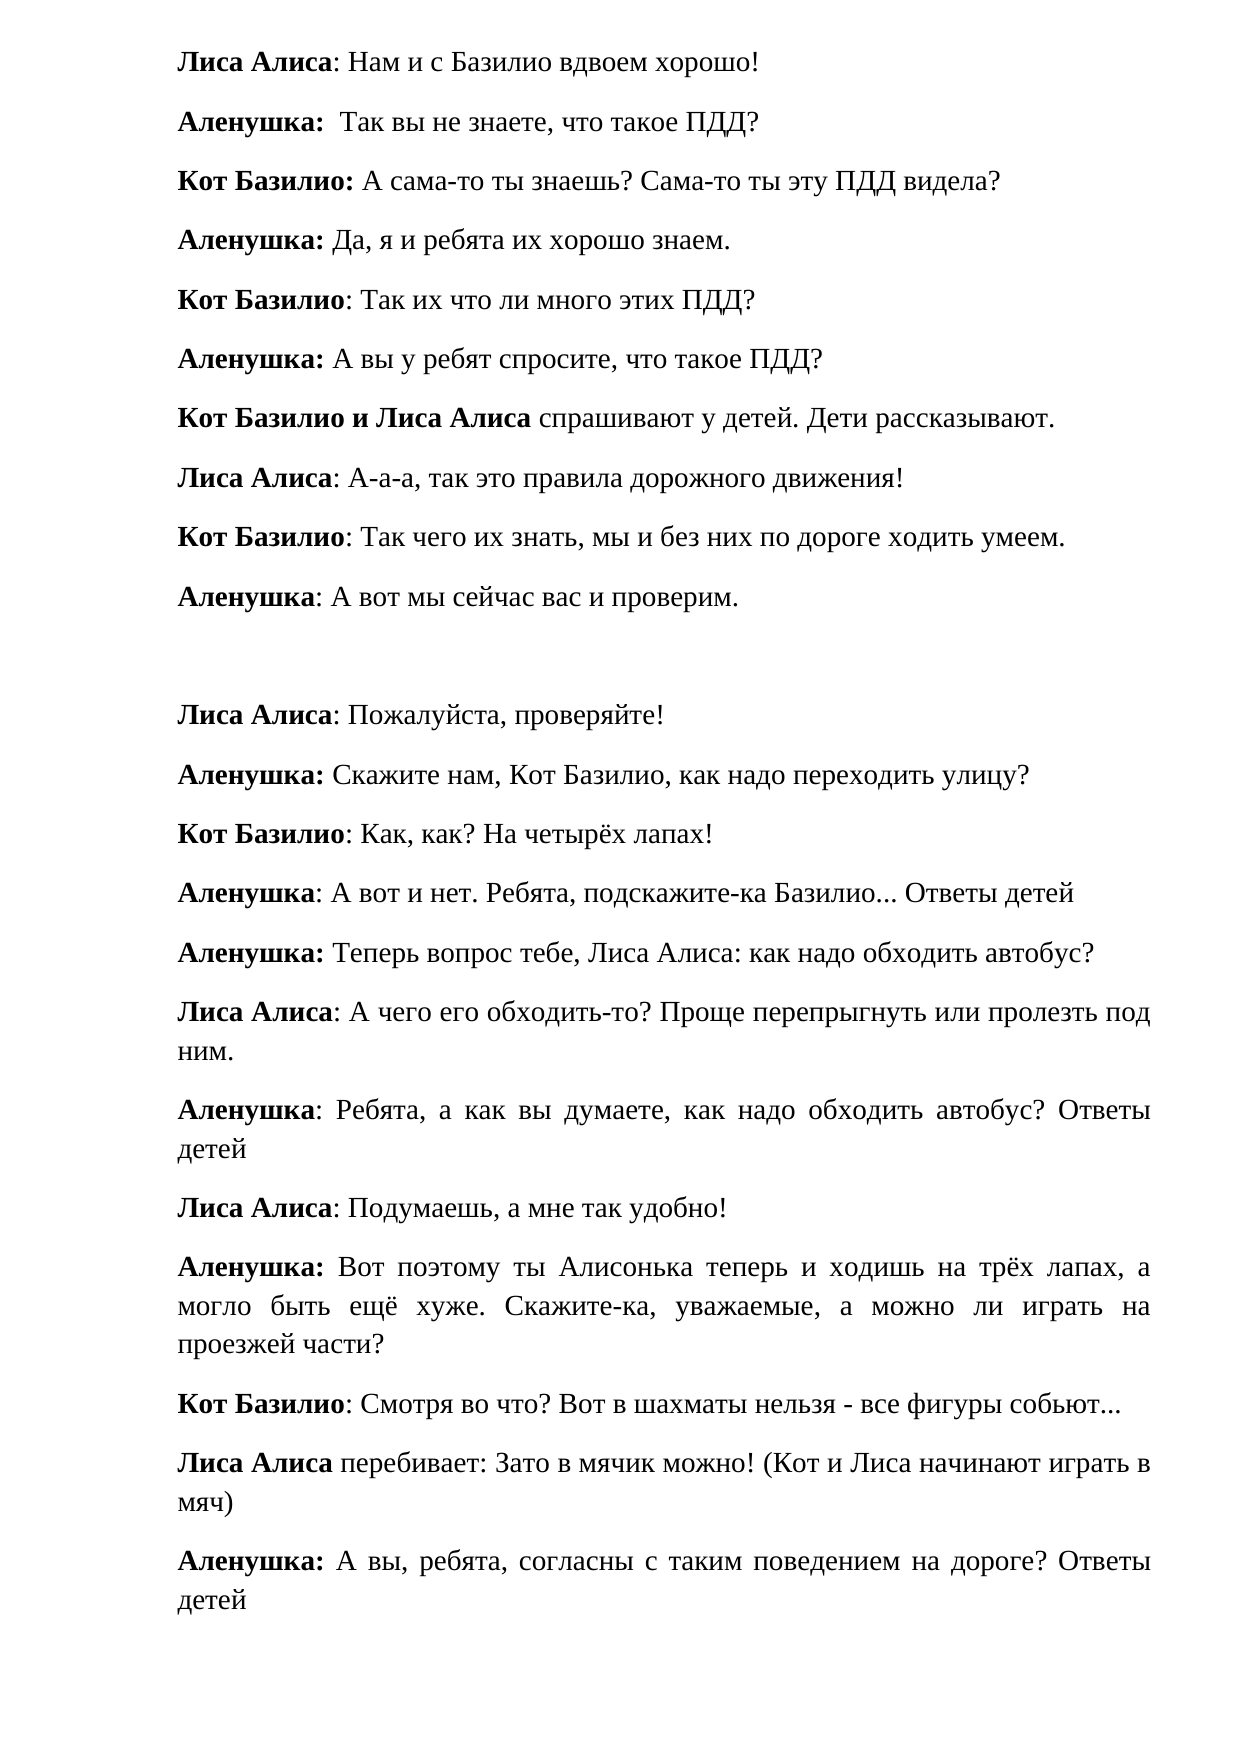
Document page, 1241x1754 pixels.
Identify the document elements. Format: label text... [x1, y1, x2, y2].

text Лиса Алиса: Нам и с Базилио вдвоем хорошо! [177, 44, 1152, 78]
text Кот Базилио: Как, как? На четырёх лапах! [177, 816, 1152, 850]
text Лиса Алиса: А чего его обходить-то? Проще перепрыгнуть или пролезть под ним. [177, 994, 1152, 1066]
text Кот Базилио и Лиса Алиса спрашивают у детей. Дети рассказывают. [177, 401, 1152, 434]
text Аленушка: Да, я и ребята их хорошо знаем. [177, 222, 1152, 256]
text Аленушка: А вот мы сейчас вас и проверим. [177, 579, 1152, 612]
text Аленушка: Ребята, а как вы думаете, как надо обходить автобус? Ответы детей [177, 1092, 1152, 1164]
text Аленушка: Скажите нам, Кот Базилио, как надо переходить улицу? [177, 757, 1152, 790]
text Аленушка: Вот поэтому ты Алисонька теперь и ходишь на трёх лапах, а могло быть ещё хуже. Скажите-ка, уважаемые, а можно ли играть на проезжей части? [177, 1249, 1152, 1360]
text Аленушка: А вы, ребята, согласны с таким поведением на дороге? Ответы детей [177, 1543, 1152, 1615]
text Лиса Алиса: А-а-а, так это правила дорожного движения! [177, 460, 1152, 493]
text Аленушка: Так вы не знаете, что такое ПДД? [177, 104, 1152, 137]
text Аленушка: А вы у ребят спросите, что такое ПДД? [177, 341, 1152, 375]
text Лиса Алиса: Пожалуйста, проверяйте! [177, 697, 1152, 731]
text Лиса Алиса перебивает: Зато в мячик можно! (Кот и Лиса начинают играть в мяч) [177, 1445, 1152, 1517]
text Кот Базилио: Смотря во что? Вот в шахматы нельзя - все фигуры собьют... [177, 1386, 1152, 1419]
text Кот Базилио: А сама-то ты знаешь? Сама-то ты эту ПДД видела? [177, 163, 1152, 197]
text Кот Базилио: Так их что ли много этих ПДД? [177, 282, 1152, 315]
text Аленушка: А вот и нет. Ребята, подскажите-ка Базилио... Ответы детей [177, 876, 1152, 909]
text Кот Базилио: Так чего их знать, мы и без них по дороге ходить умеем. [177, 519, 1152, 553]
text Аленушка: Теперь вопрос тебе, Лиса Алиса: как надо обходить автобус? [177, 935, 1152, 968]
text Лиса Алиса: Подумаешь, а мне так удобно! [177, 1190, 1152, 1224]
